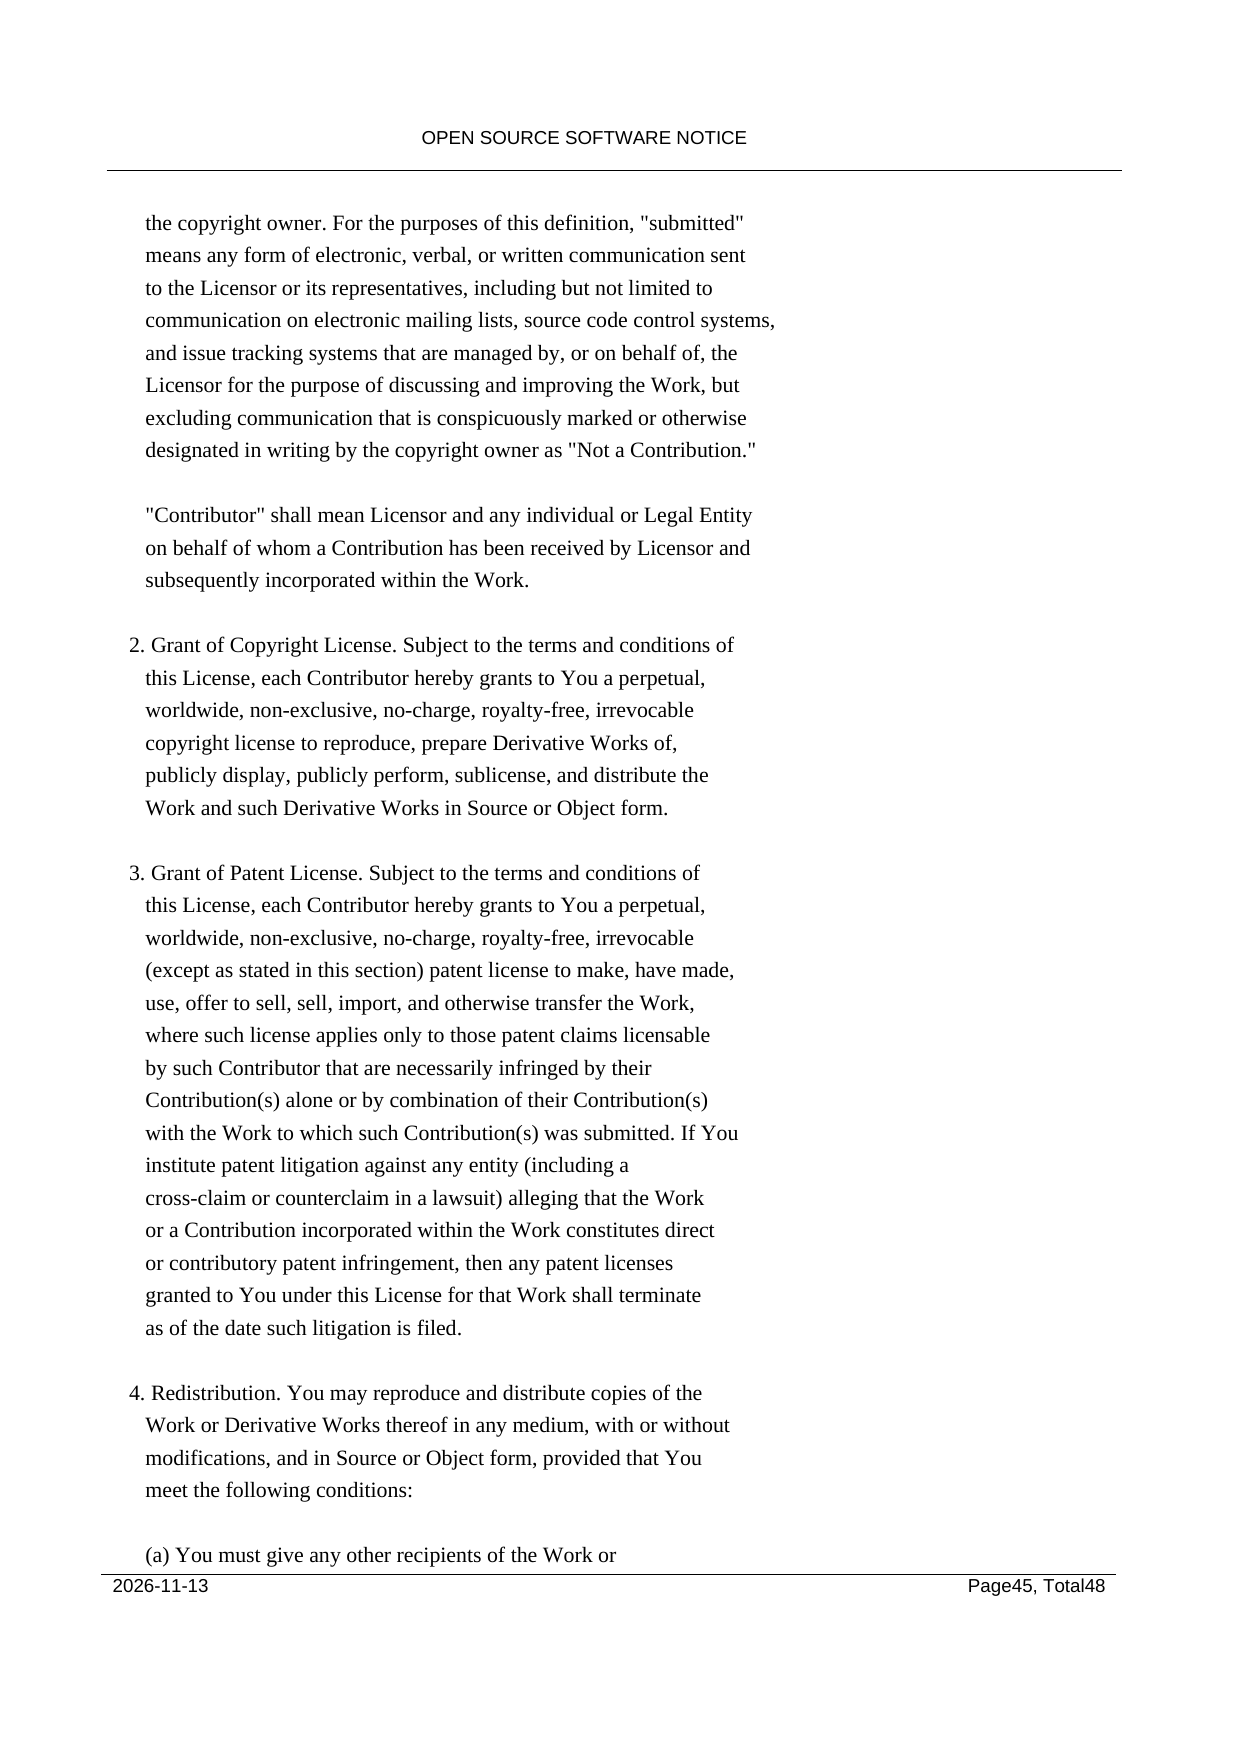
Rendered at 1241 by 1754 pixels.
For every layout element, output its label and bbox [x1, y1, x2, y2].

text [112, 206, 1128, 1571]
